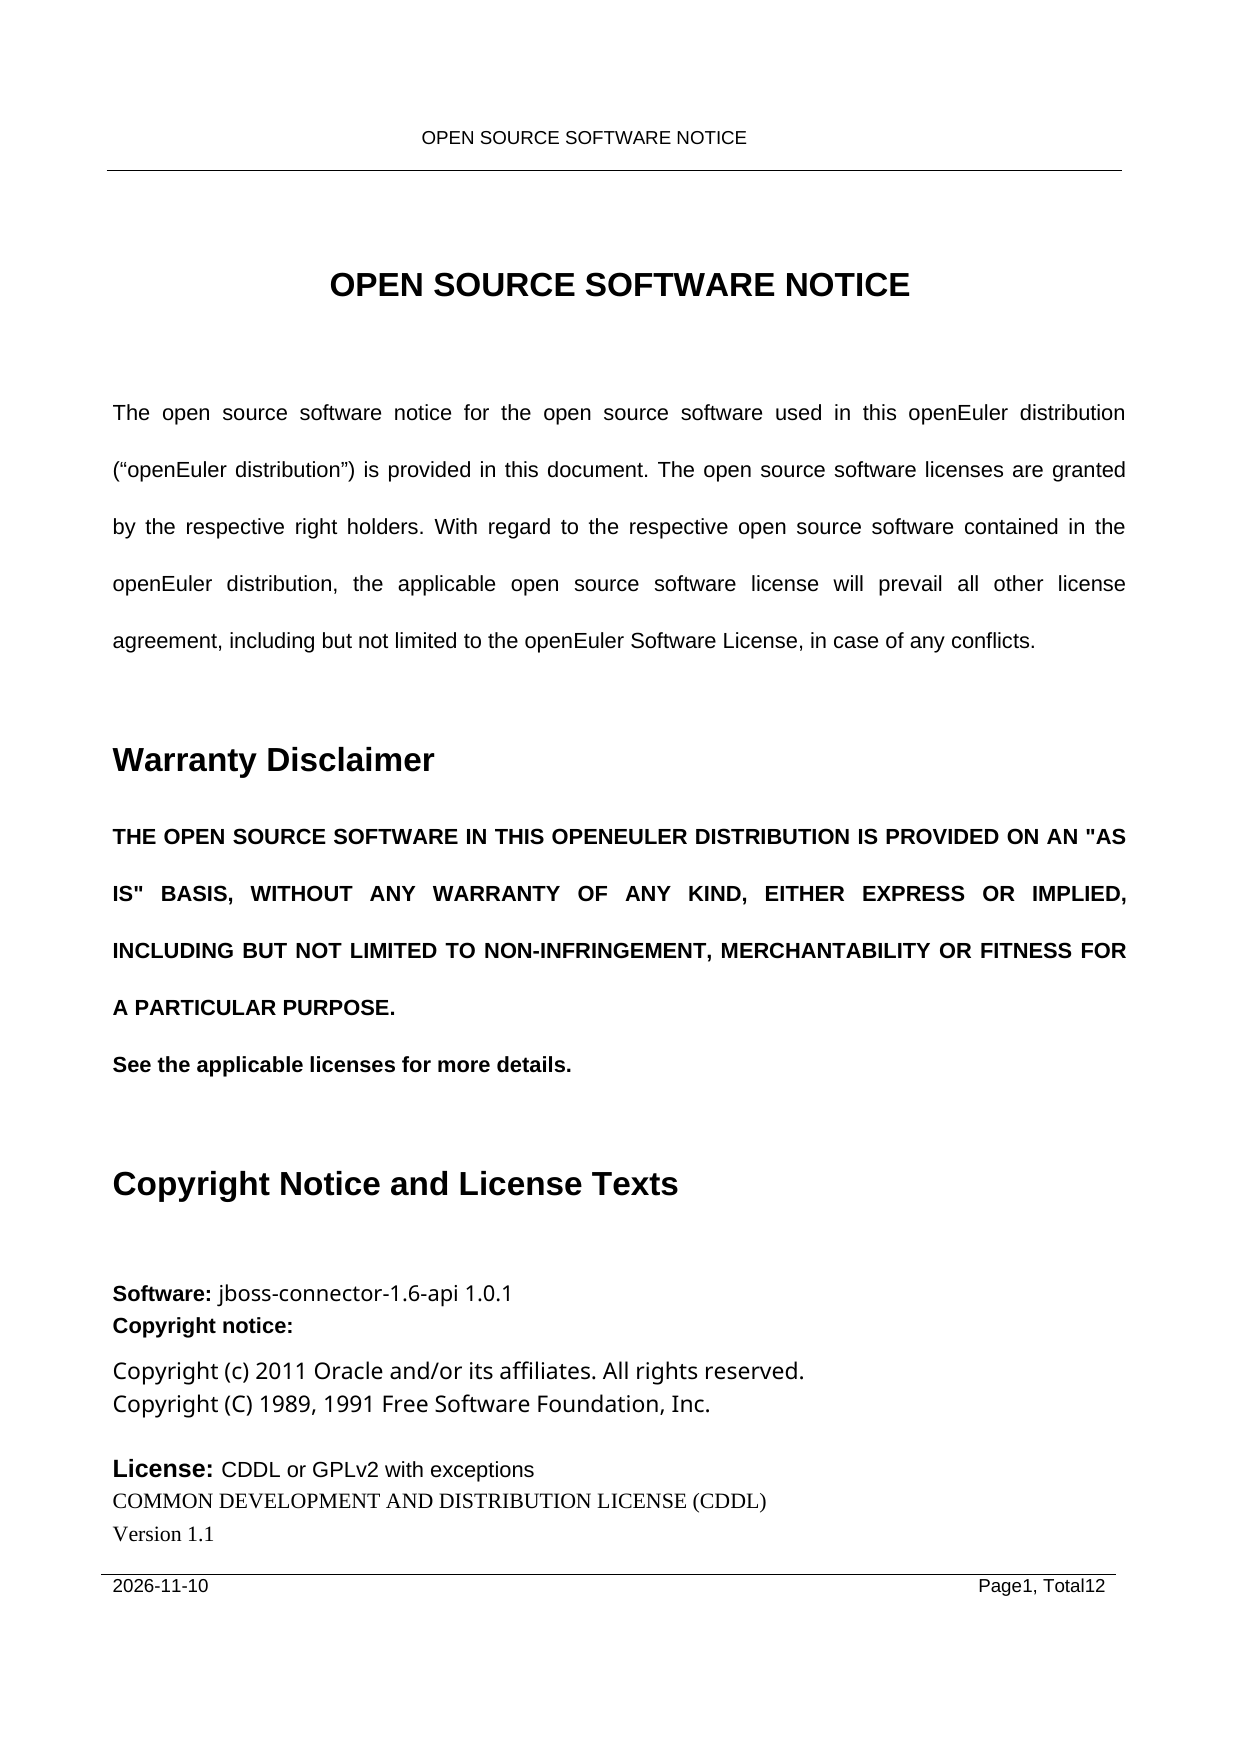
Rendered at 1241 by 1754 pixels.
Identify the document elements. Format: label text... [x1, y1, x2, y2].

text Copyright notice: [112, 1309, 1128, 1342]
text Copyright Notice and License Texts [112, 1151, 1128, 1216]
text Warranty Disclaimer [112, 727, 1128, 792]
text The open source software notice for the open source software used in this openEuler distribution (“openEuler distribution”) is provided in this document. The open source software licenses are granted by the respective right holders. With regard to the respective open source software contained in the openEuler distribution, the applicable open source software license will prevail all other license agreement, including but not limited to the openEuler Software License, in case of any conflicts. [112, 397, 1128, 657]
text Version 1.1 [112, 1517, 1128, 1549]
text License: CDDL or GPLv2 with exceptions [112, 1452, 1128, 1484]
text Copyright (c) 2011 Oracle and/or its affiliates. All rights reserved. Copyright (C) 1989, 1991 Free Software Foundation, Inc. [112, 1354, 1128, 1452]
text COMMON DEVELOPMENT AND DISTRIBUTION LICENSE (CDDL) [112, 1484, 1128, 1517]
text OPEN SOURCE SOFTWARE NOTICE [112, 251, 1128, 316]
text Software: jboss-connector-1.6-api 1.0.1 [112, 1277, 1128, 1309]
text THE OPEN SOURCE SOFTWARE IN THIS OPENEULER DISTRIBUTION IS PROVIDED ON AN "AS IS" BASIS, WITHOUT ANY WARRANTY OF ANY KIND, EITHER EXPRESS OR IMPLIED, INCLUDING BUT NOT LIMITED TO NON-INFRINGEMENT, MERCHANTABILITY OR FITNESS FOR A PARTICULAR PURPOSE. See the applicable licenses for more details. [112, 821, 1128, 1081]
